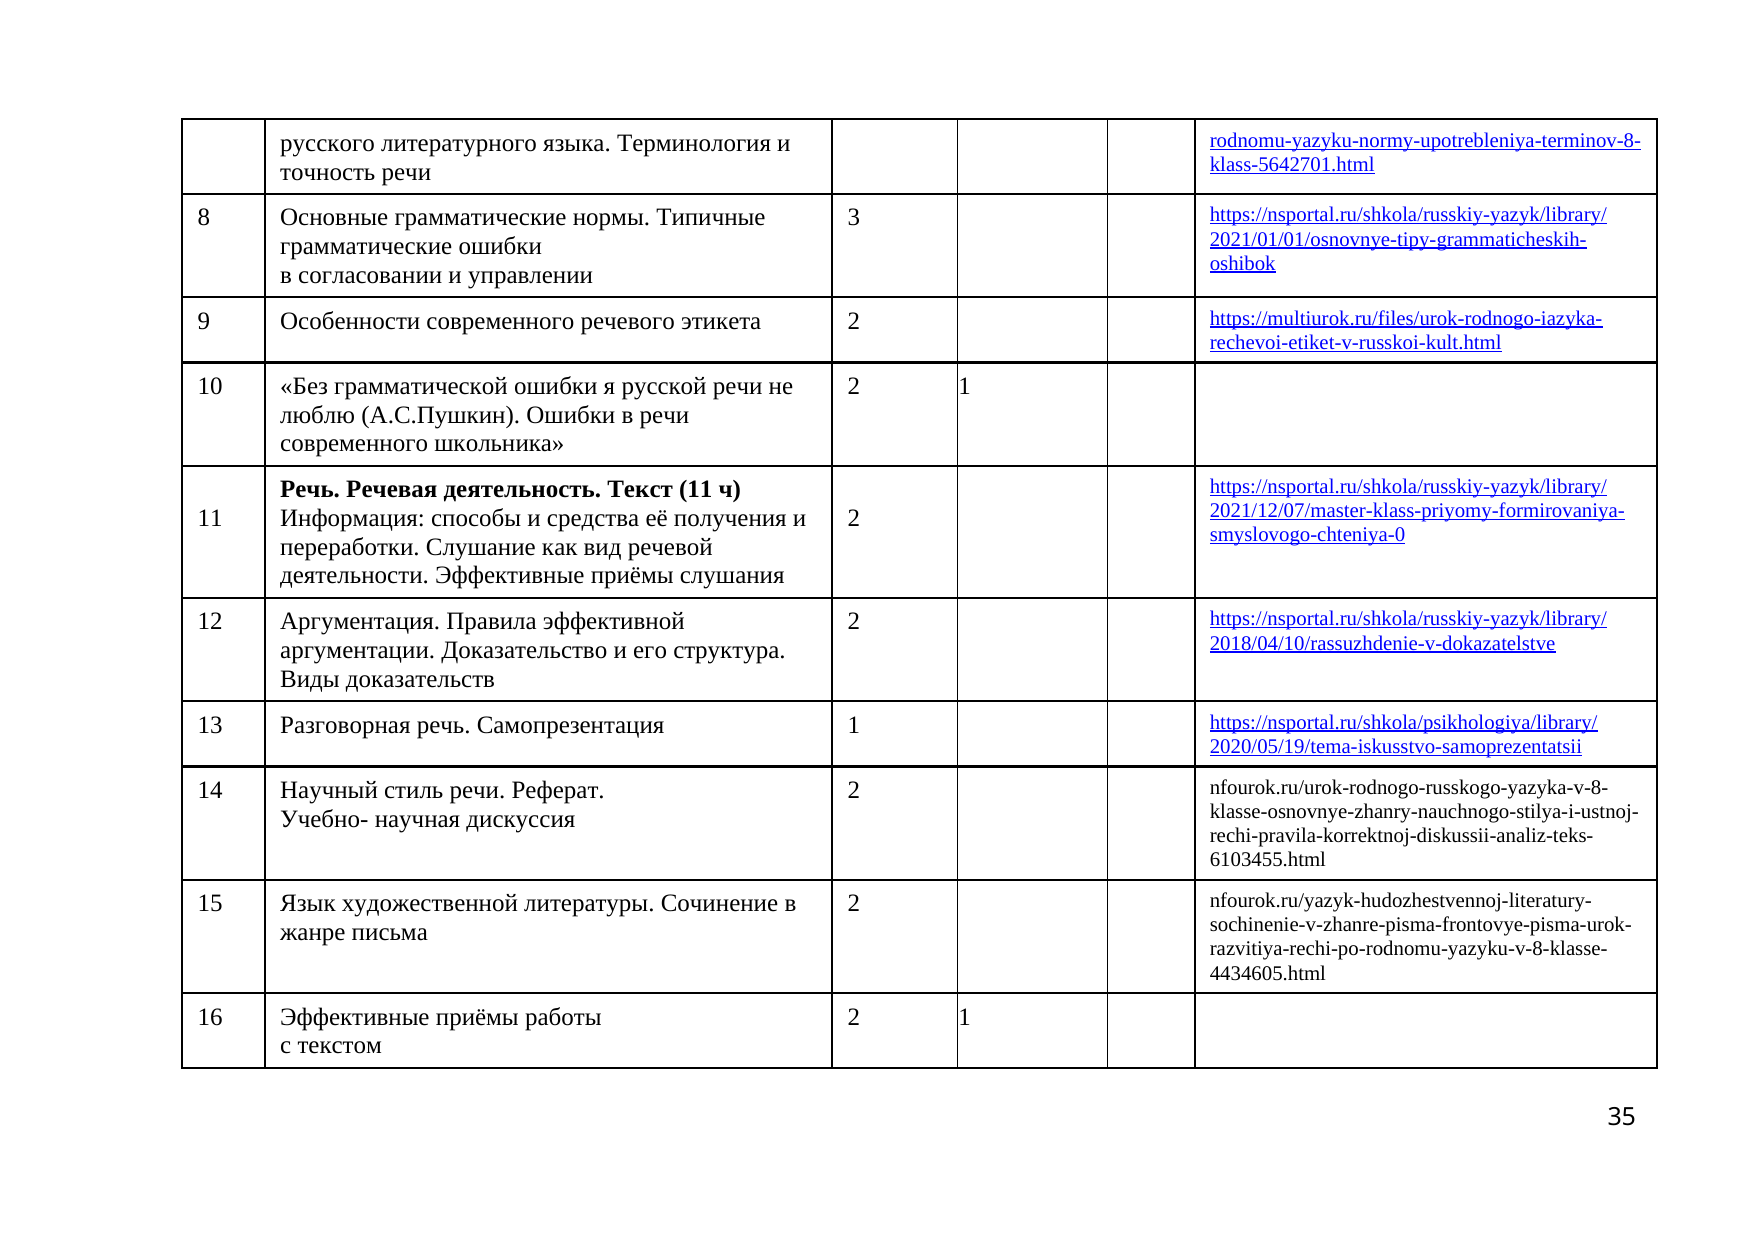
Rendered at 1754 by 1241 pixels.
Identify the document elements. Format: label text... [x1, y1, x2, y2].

table_cell [958, 298, 1107, 361]
table_cell 16 [183, 994, 264, 1067]
table_cell https://nsportal.ru/shkola/psikhologiya/library/2020/05/19/tema-iskusstvo-samoprezentatsii [1196, 702, 1656, 765]
table_cell 2 [833, 298, 957, 361]
table_cell [1196, 364, 1656, 465]
table_cell [958, 120, 1107, 193]
table_cell [1108, 702, 1194, 765]
table_cell [1108, 195, 1194, 296]
table_cell nfourok.ru/urok-rodnogo-russkogo-yazyka-v-8-klasse-osnovnye-zhanry-nauchnogo-stilya-i-ustnoj-rechi-pravila-korrektnoj-diskussii-analiz-teks-6103455.html [1196, 768, 1656, 879]
table_cell 2 [833, 768, 957, 879]
table_cell [958, 881, 1107, 992]
table_cell 1 [958, 364, 1107, 465]
table_cell [1108, 467, 1194, 597]
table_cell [1196, 120, 1656, 193]
table_cell 10 [183, 364, 264, 465]
table_cell 1 [833, 702, 957, 765]
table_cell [266, 120, 831, 193]
table_cell [1108, 298, 1194, 361]
table_cell [1108, 768, 1194, 879]
table_cell [1108, 120, 1194, 193]
table_cell 13 [183, 702, 264, 765]
table_cell https://nsportal.ru/shkola/russkiy-yazyk/library/2021/12/07/master-klass-priyomy-formirovaniya-smyslovogo-chteniya-0 [1196, 467, 1656, 597]
table_cell 9 [183, 298, 264, 361]
table_cell 15 [183, 881, 264, 992]
table_cell [958, 467, 1107, 597]
table_cell https://multiurok.ru/files/urok-rodnogo-iazyka-rechevoi-etiket-v-russkoi-kult.html [1196, 298, 1656, 361]
table_cell Основные грамматические нормы. Типичные грамматические ошибки в согласовании и управлении [266, 195, 831, 296]
table_cell 1 [958, 994, 1107, 1067]
table_cell 2 [833, 467, 957, 597]
table_cell 2 [833, 994, 957, 1067]
table_cell 11 [183, 467, 264, 597]
table_cell https://nsportal.ru/shkola/russkiy-yazyk/library/2018/04/10/rassuzhdenie-v-dokazatelstve [1196, 599, 1656, 700]
table_cell [958, 599, 1107, 700]
table_cell https://nsportal.ru/shkola/russkiy-yazyk/library/2021/01/01/osnovnye-tipy-grammaticheskih-oshibok [1196, 195, 1656, 296]
table_cell «Без грамматической ошибки я русской речи не люблю (А.С.Пушкин). Ошибки в речи современного школьника» [266, 364, 831, 465]
table_cell Научный стиль речи. Реферат. Учебно- научная дискуссия [266, 768, 831, 879]
table_cell 7 [183, 120, 264, 193]
table_cell [958, 195, 1107, 296]
table_cell 3 [833, 195, 957, 296]
table_cell [1108, 994, 1194, 1067]
table_cell 2 [833, 881, 957, 992]
table_cell [958, 768, 1107, 879]
table_cell Язык художественной литературы. Сочинение в жанре письма [266, 881, 831, 992]
table_cell 2 [833, 364, 957, 465]
table_cell Эффективные приёмы работы с текстом [266, 994, 831, 1067]
table_cell 2 [833, 599, 957, 700]
table_cell [1196, 994, 1656, 1067]
table_cell Речь. Речевая деятельность. Текст (11 ч) Информация: способы и средства её получения и переработки. Слушание как вид речевой деятельности. Эффективные приёмы слушания [266, 467, 831, 597]
table_cell Аргументация. Правила эффективной аргументации. Доказательство и его структура. Виды доказательств [266, 599, 831, 700]
table_cell Особенности современного речевого этикета [266, 298, 831, 361]
table_cell [1108, 881, 1194, 992]
table_cell 8 [183, 195, 264, 296]
table_cell [1108, 599, 1194, 700]
table_cell 2 [833, 120, 957, 193]
table_cell 14 [183, 768, 264, 879]
table_cell Разговорная речь. Самопрезентация [266, 702, 831, 765]
table_cell [1108, 364, 1194, 465]
table_cell nfourok.ru/yazyk-hudozhestvennoj-literatury-sochinenie-v-zhanre-pisma-frontovye-pisma-urok-razvitiya-rechi-po-rodnomu-yazyku-v-8-klasse-4434605.html [1196, 881, 1656, 992]
table_cell [958, 702, 1107, 765]
table_cell 12 [183, 599, 264, 700]
